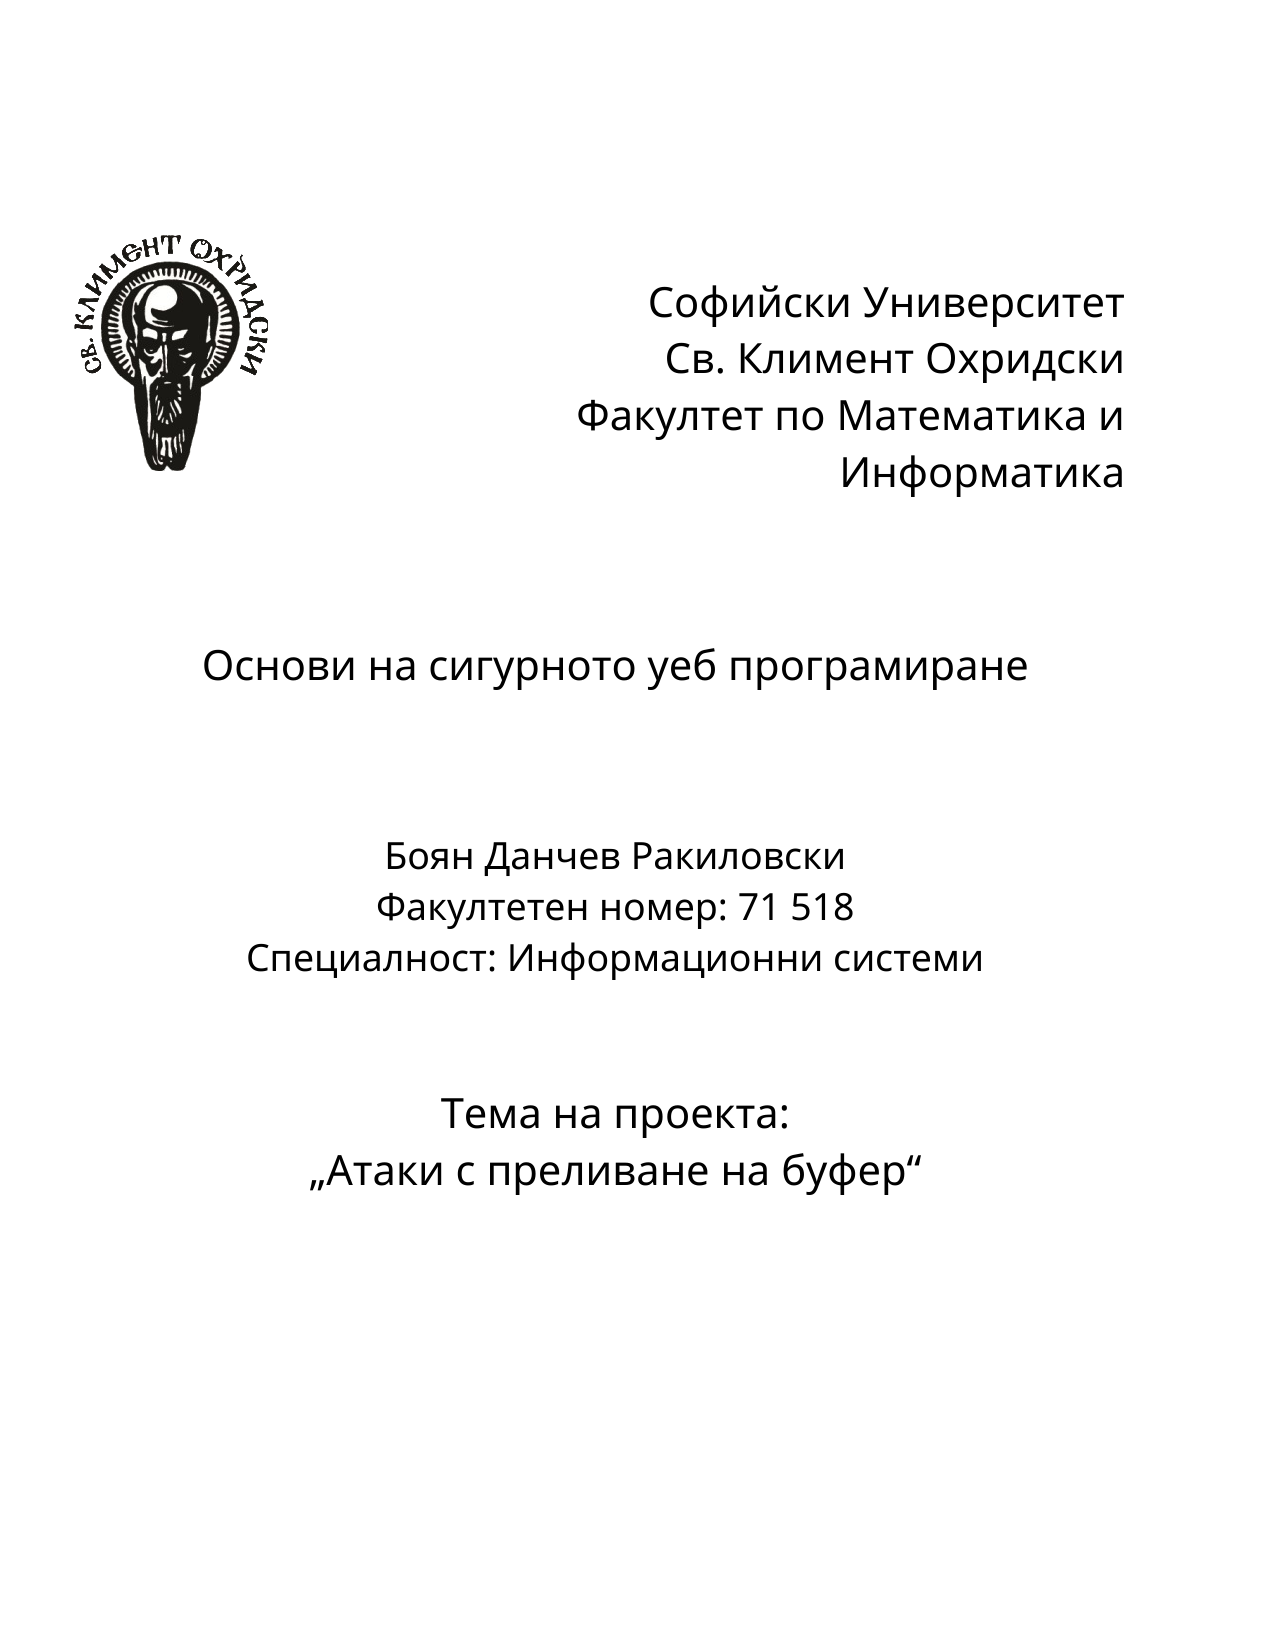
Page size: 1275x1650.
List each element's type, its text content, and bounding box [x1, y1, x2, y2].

text Специалност: Информационни системи [150, 931, 1081, 982]
picture [74, 235, 268, 471]
text Факултетен номер: 71 518 [150, 880, 1081, 931]
text Софийски Университет [150, 273, 1125, 329]
text Тема на проекта: [150, 1084, 1081, 1141]
text Боян Данчев Ракиловски [150, 829, 1081, 880]
text Св. Климент Охридски [150, 329, 1125, 386]
text „Атаки с преливане на буфер“ [150, 1141, 1081, 1198]
text Основи на сигурното уеб програмиране [150, 636, 1081, 693]
text Факултет по Математика и Информатика [150, 386, 1125, 500]
